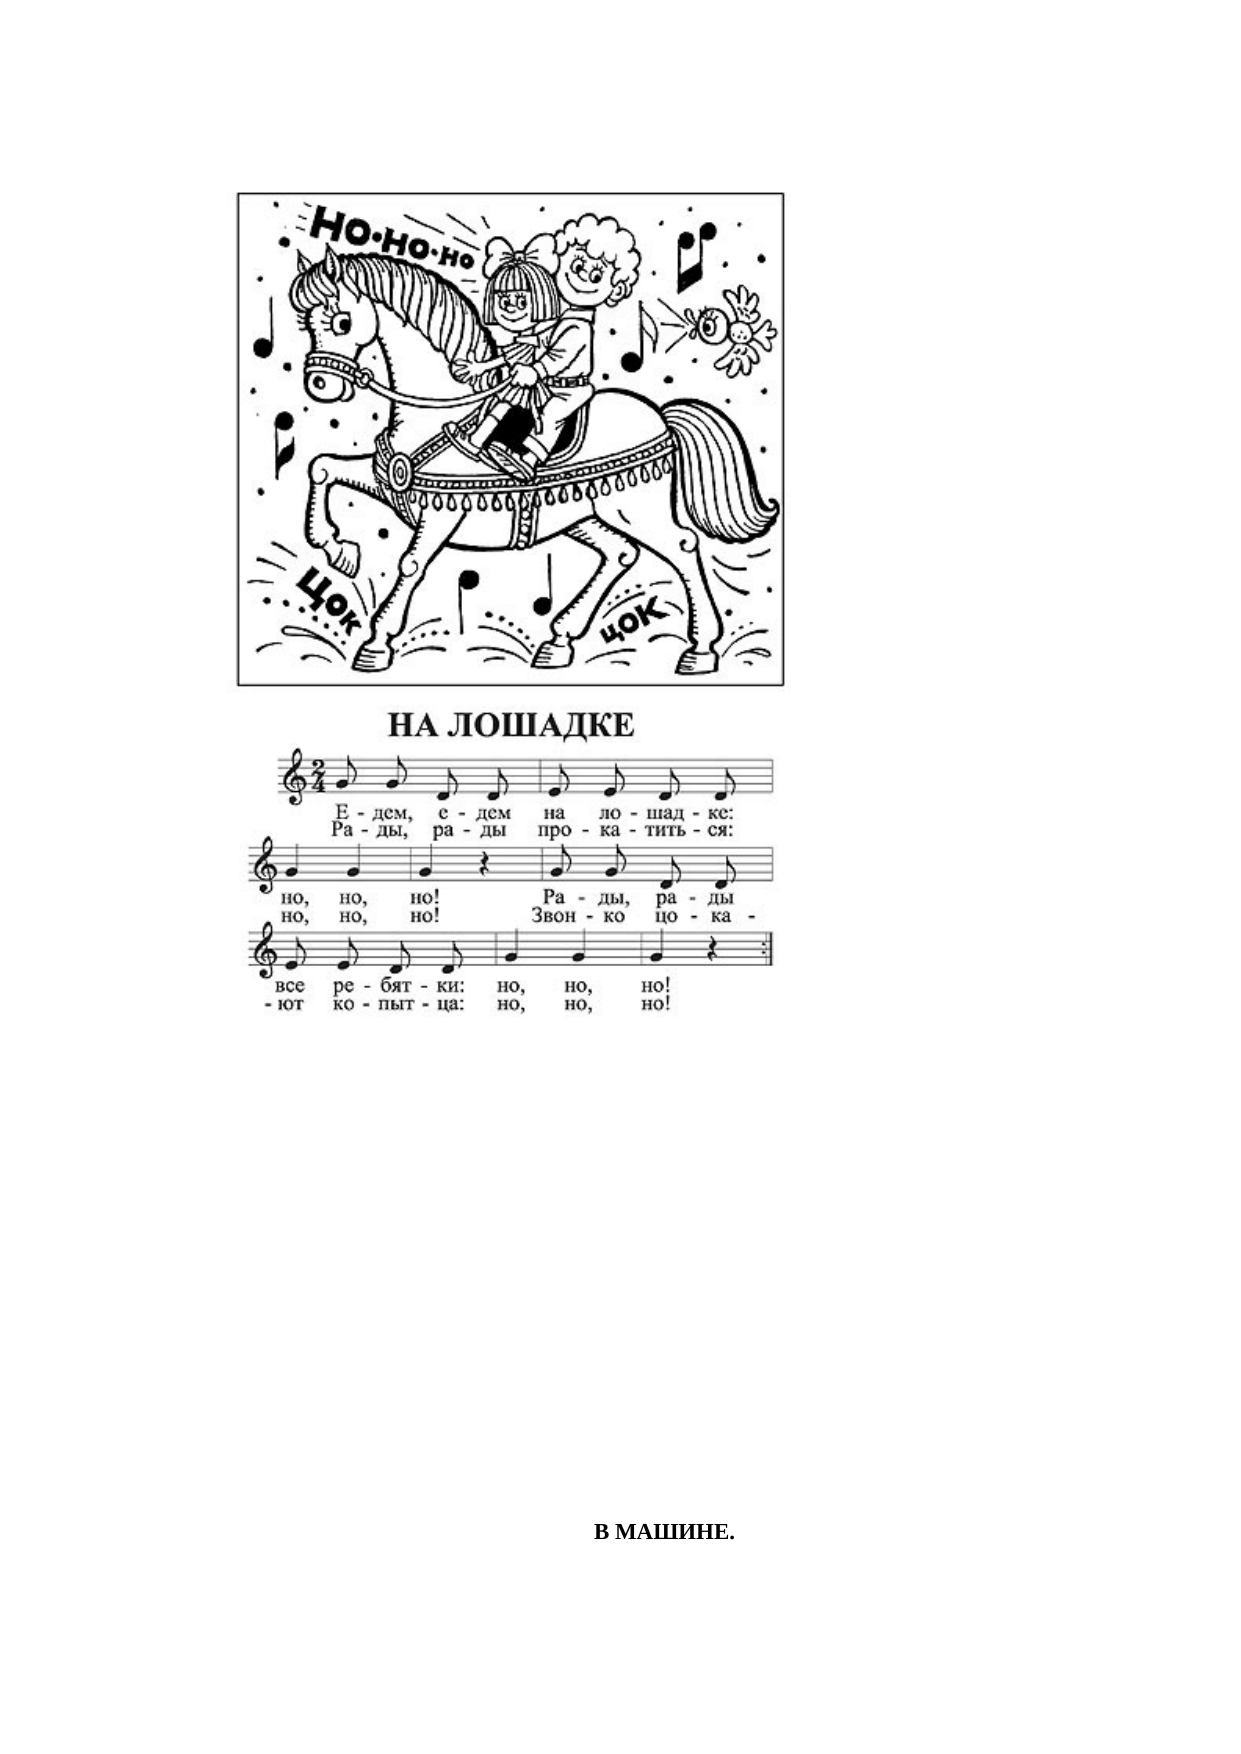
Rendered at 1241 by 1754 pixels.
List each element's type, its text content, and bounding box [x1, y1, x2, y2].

text В МАШИНЕ. [177, 1518, 1152, 1544]
picture [177, 118, 866, 1055]
